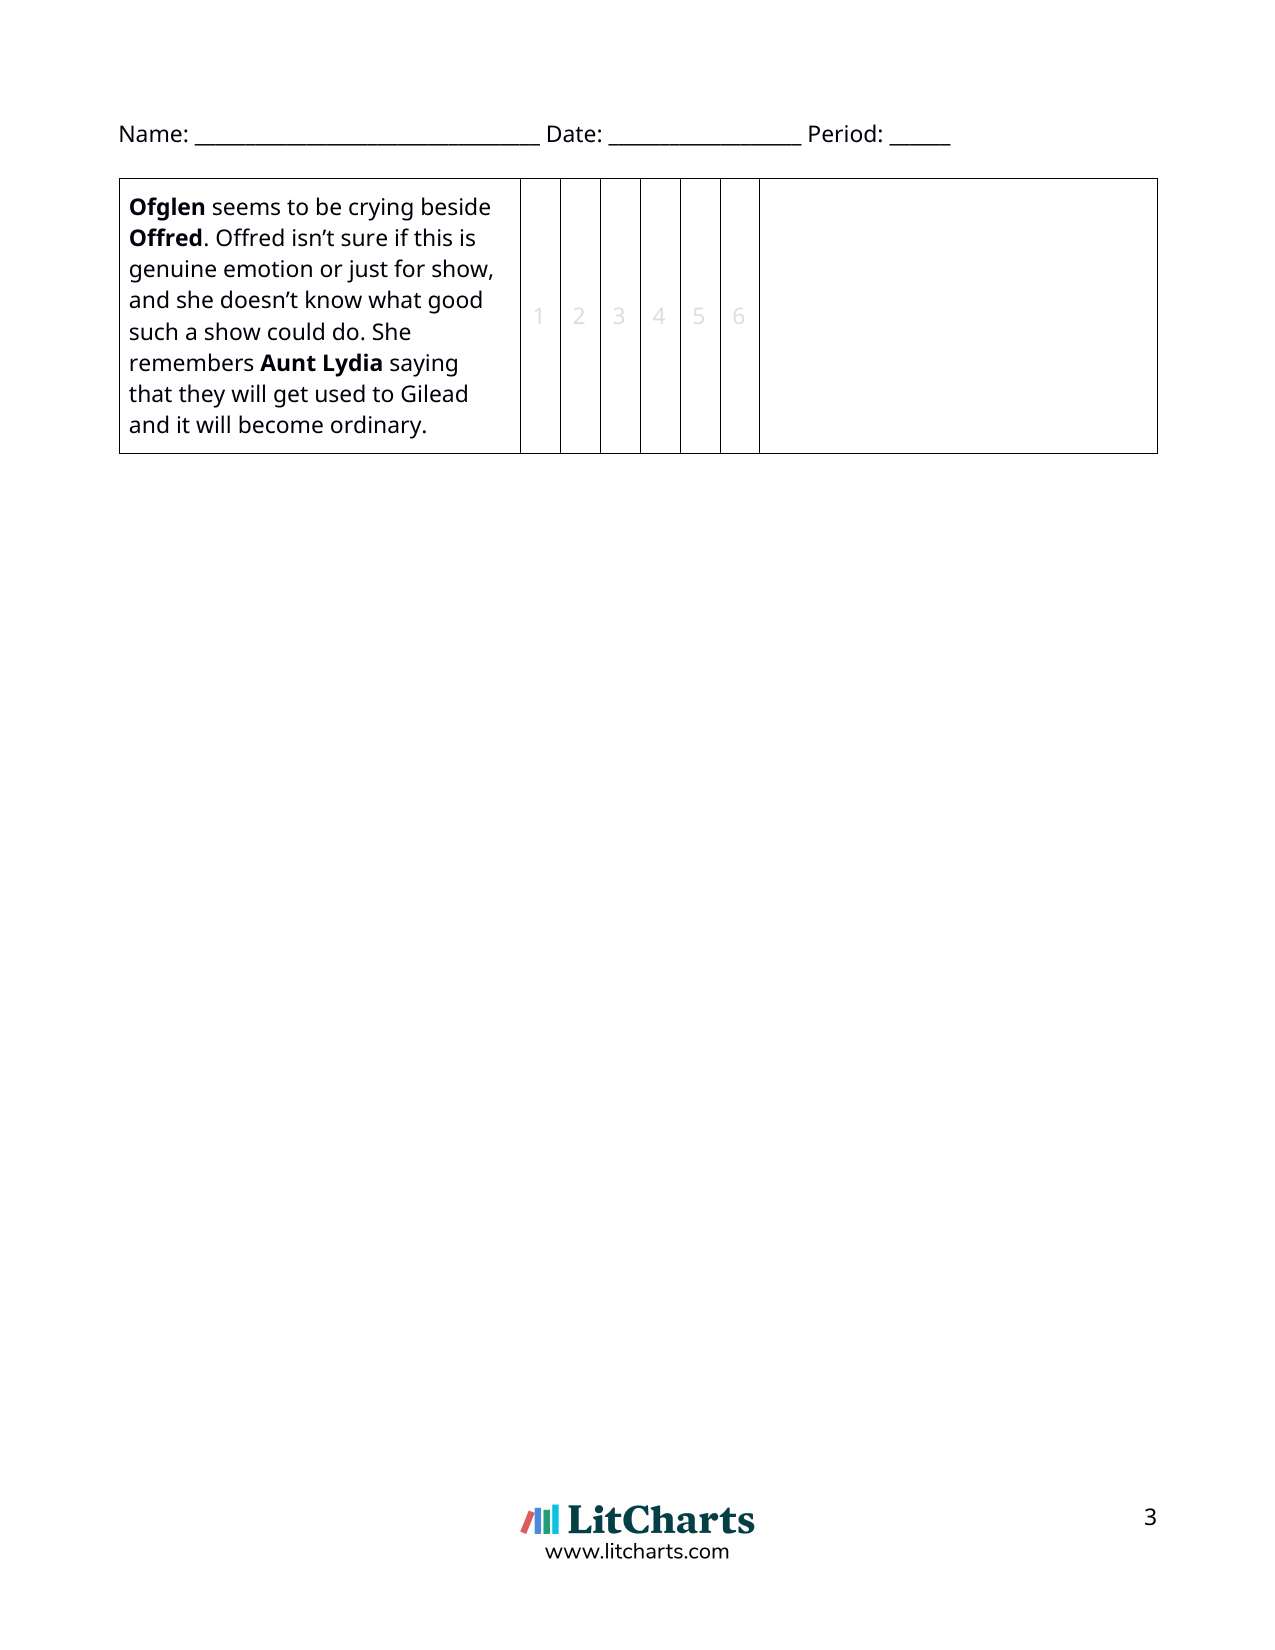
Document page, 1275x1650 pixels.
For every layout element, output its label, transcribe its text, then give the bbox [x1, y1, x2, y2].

table_cell 5 [681, 179, 720, 453]
table_cell 6 [721, 179, 759, 453]
table_cell 2 [561, 179, 600, 453]
picture [514, 1498, 761, 1567]
table_cell 3 [601, 179, 640, 453]
table_cell 4 [641, 179, 680, 453]
table_cell 1 [521, 179, 560, 453]
table_cell [760, 179, 1157, 453]
table_cell Ofglen seems to be crying beside Offred. Offred isn’t sure if this is genuine emotion or just for show, and she doesn’t know what good such a show could do. She remembers Aunt Lydia saying that they will get used to Gilead and it will become ordinary. [120, 179, 520, 453]
